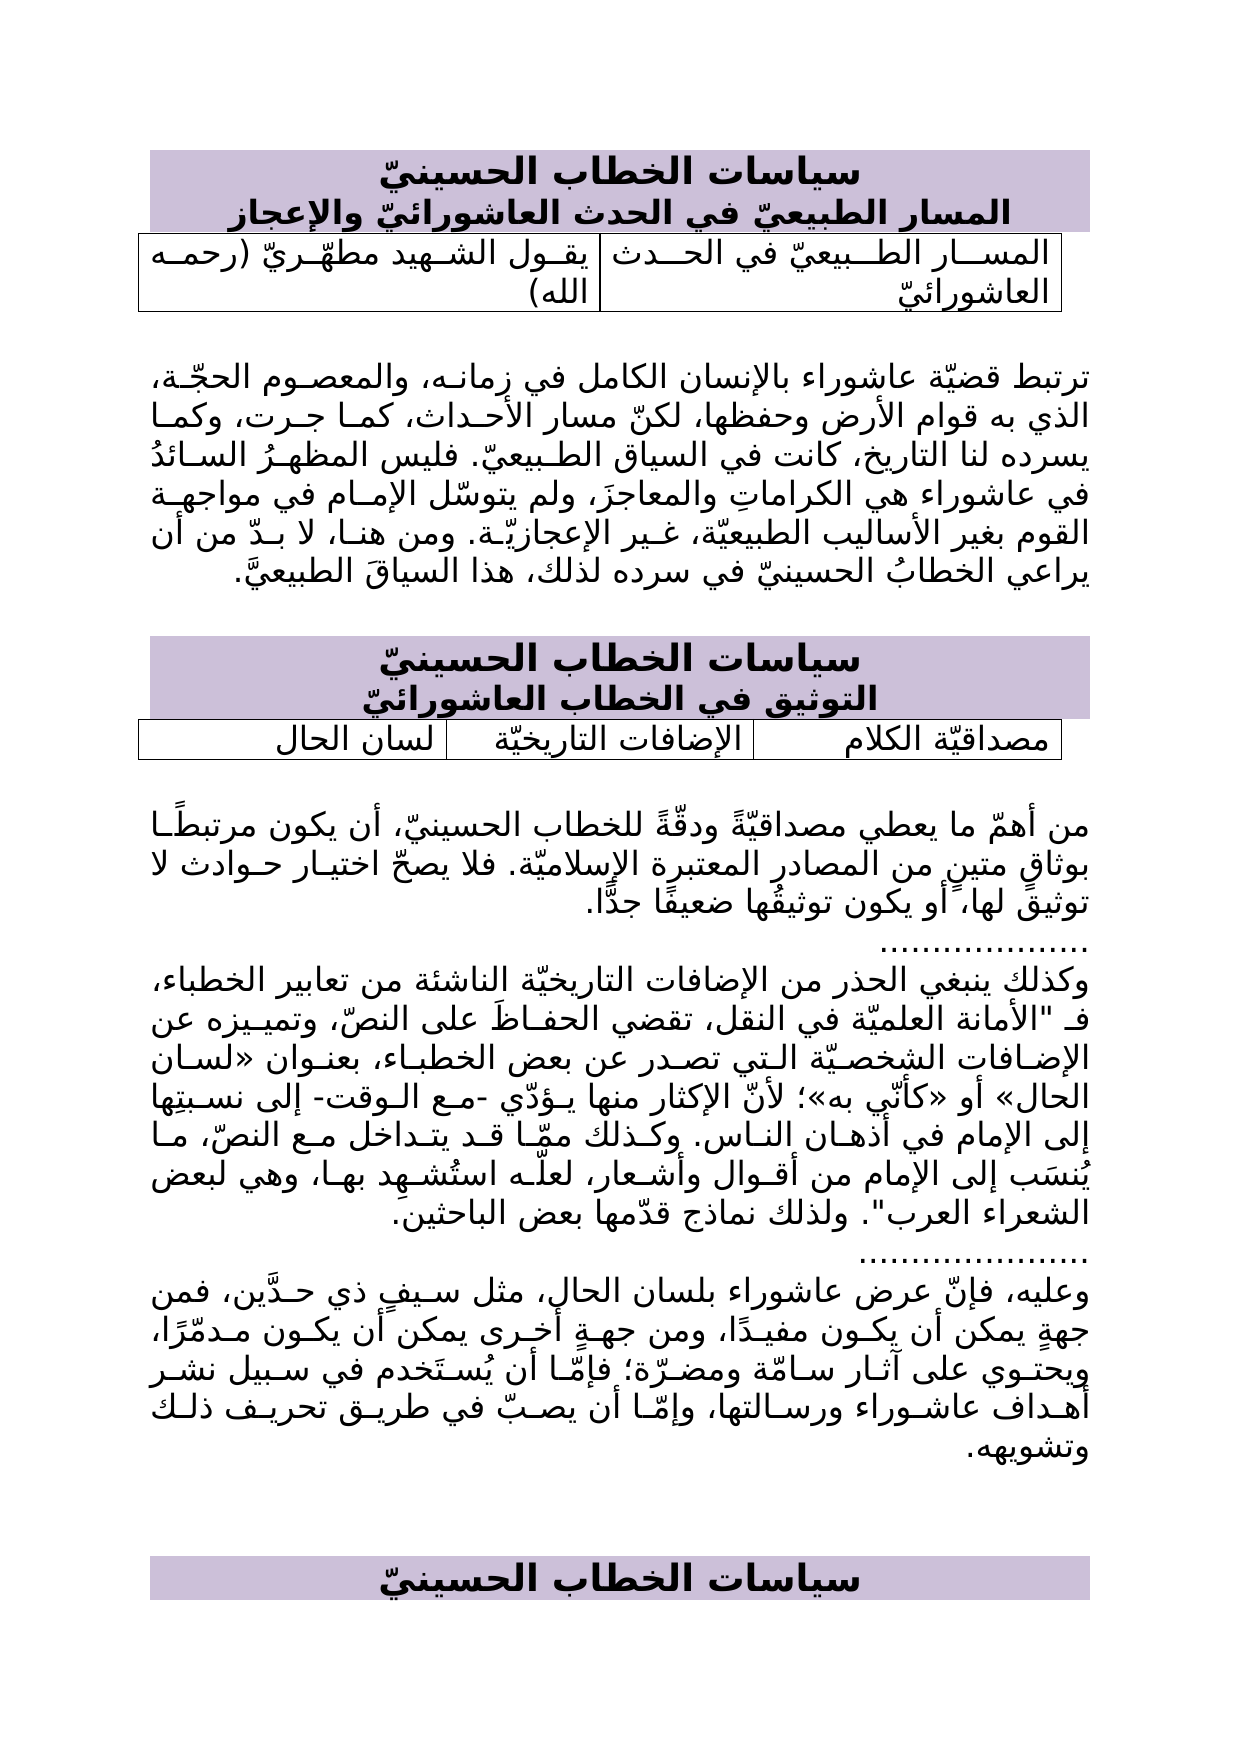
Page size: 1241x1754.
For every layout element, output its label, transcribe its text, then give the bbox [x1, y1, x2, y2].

text وعليه، فإنّ عرض عاشوراء بلسان الحال، مثل سيفٍ ذي حدَّين، فمن جهةٍ يمكن أن يكون مفيدًا، ومن جهةٍ أخرى يمكن أن يكون مدمّرًا، ويحتوي على آثار سامّة ومضرّة؛ فإمّا أن يُستَخدم في سبيل نشر أهداف عاشوراء ورسالتها، وإمّا أن يصبّ في طريق تحريف ذلك وتشويهه. [150, 1271, 1090, 1466]
text وكذلك ينبغي الحذر من الإضافات التاريخيّة الناشئة من تعابير الخطباء، فـ "الأمانة العلميّة في النقل، تقضي الحفاظَ على النصّ، وتمييزه عن الإضافات الشخصيّة التي تصدر عن بعض الخطباء، بعنوان «لسان الحال» أو «كأنّي به»؛ لأنّ الإكثار منها يؤدّي -مع الوقت- إلى نسبتِها إلى الإمام في أذهان الناس. وكذلك ممّا قد يتداخل مع النصّ، ما يُنسَب إلى الإمام من أقوال وأشعار، لعلّه استُشهِد بها، وهي لبعض الشعراء العرب". ولذلك نماذج قدّمها بعض الباحثين. [150, 961, 1090, 1232]
table_header لسان الحال [139, 720, 446, 759]
text سياسات الخطاب الحسينيّ [150, 150, 1090, 194]
table_header يقول الشهيد مطهّريّ (رحمه الله) [139, 234, 599, 311]
text سياسات الخطاب الحسينيّ [150, 636, 1090, 680]
table_header المسار الطبيعيّ في الحدث العاشورائيّ [601, 234, 1061, 311]
text التوثيق في الخطاب العاشورائيّ [150, 680, 1090, 719]
text سياسات الخطاب الحسينيّ [150, 1556, 1090, 1600]
table_header مصداقيّة الكلام [754, 720, 1061, 759]
text من أهمّ ما يعطي مصداقيّةً ودقّةً للخطاب الحسينيّ، أن يكون مرتبطًا بوثاقٍ متينٍ من المصادر المعتبرة الإسلاميّة. فلا يصحّ اختيار حوادث لا توثيق لها، أو يكون توثيقُها ضعيفًا جدًّا. [150, 805, 1090, 922]
text المسار الطبيعيّ في الحدث العاشورائيّ والإعجاز [150, 194, 1090, 232]
text ترتبط قضيّة عاشوراء بالإنسان الكامل في زمانه، والمعصوم الحجّة، الذي به قوام الأرض وحفظها، لكنّ مسار الأحداث، كما جرت، وكما يسرده لنا التاريخ، كانت في السياق الطبيعيّ. فليس المظهرُ السائدُ في عاشوراء هي الكراماتِ والمعاجزَ، ولم يتوسّل الإمام في مواجهة القوم بغير الأساليب الطبيعيّة، غير الإعجازيّة. ومن هنا، لا بدّ من أن يراعي الخطابُ الحسينيّ في سرده لذلك، هذا السياقَ الطبيعيَّ. [150, 358, 1090, 591]
table_header الإضافات التاريخيّة [447, 720, 753, 759]
text ...................... [150, 1232, 1090, 1271]
text .................... [150, 922, 1090, 961]
